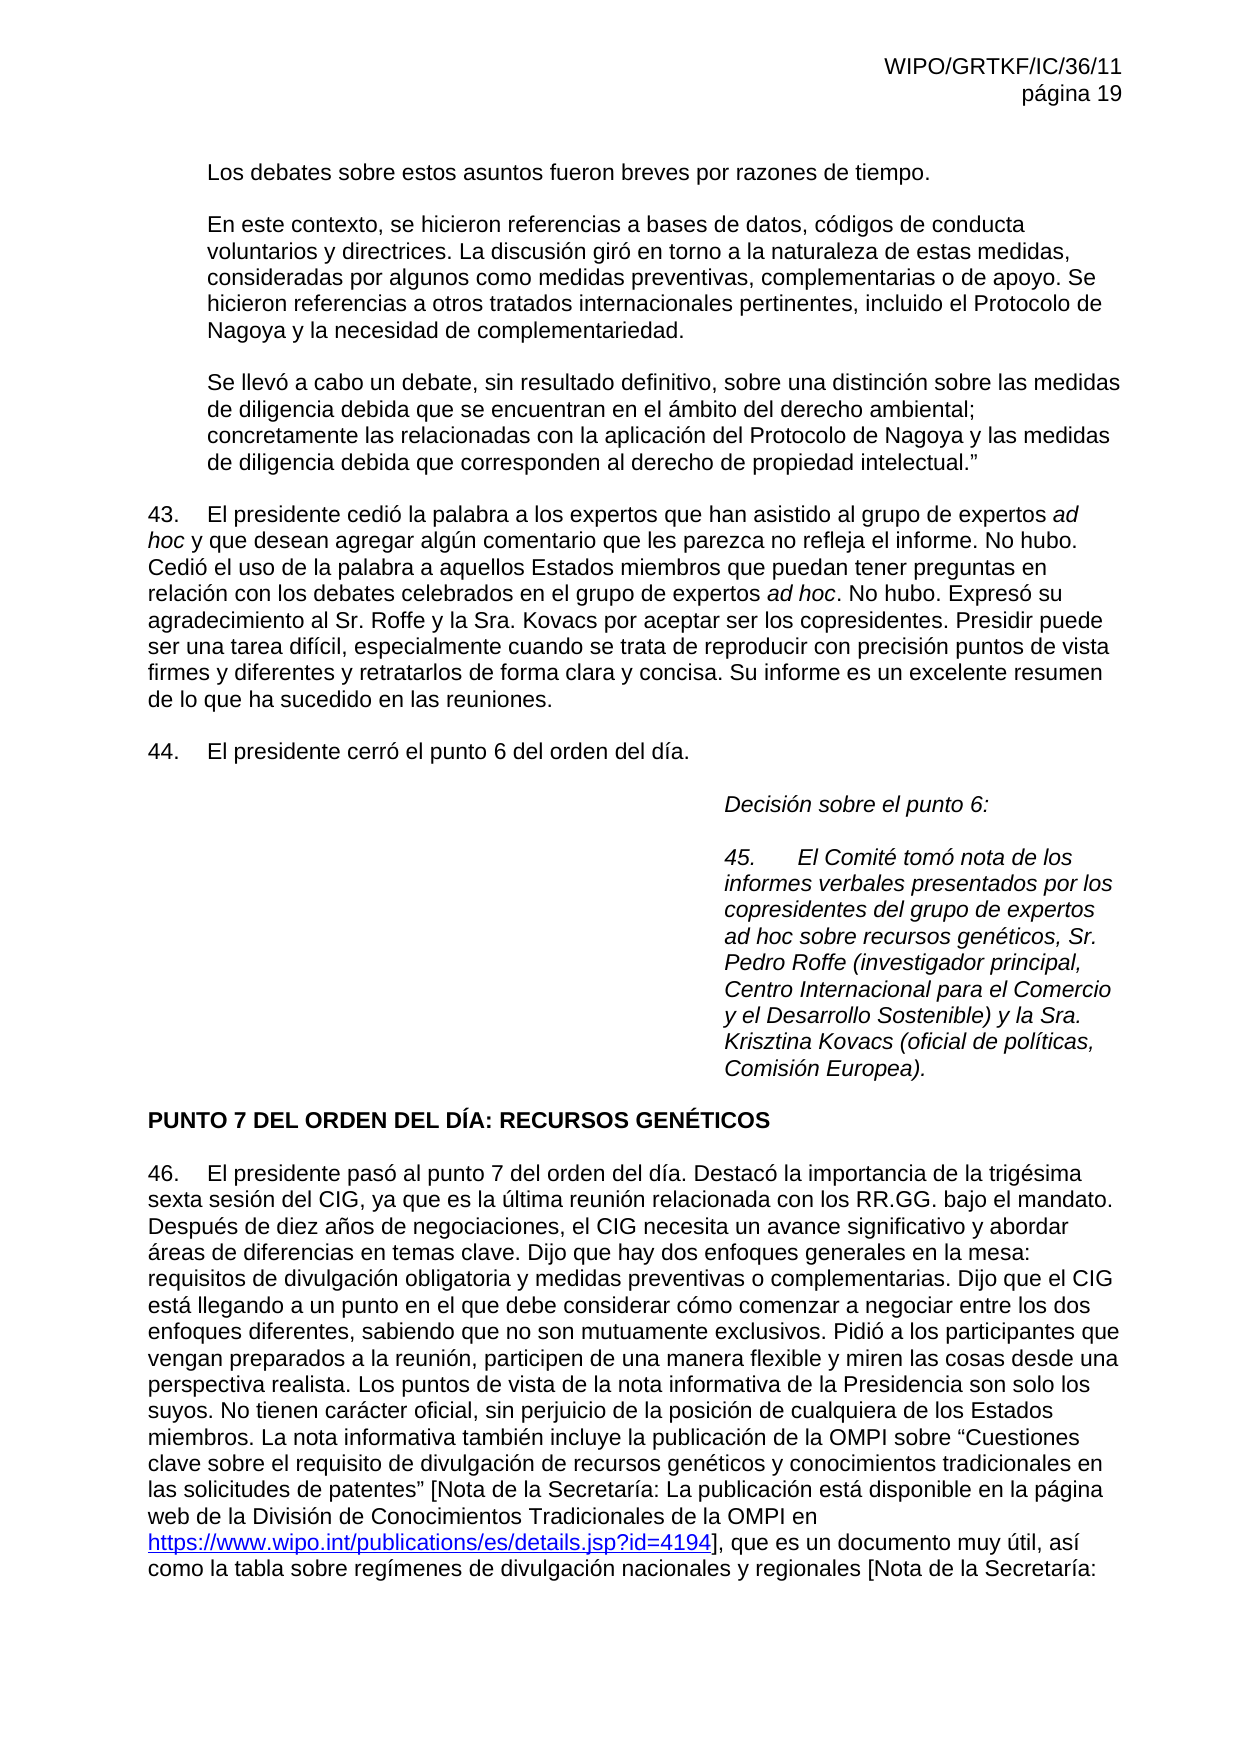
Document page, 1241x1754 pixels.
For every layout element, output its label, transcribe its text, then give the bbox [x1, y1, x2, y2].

list El presidente cerró el punto 6 del orden del día. [148, 738, 1122, 765]
list El presidente cedió la palabra a los expertos que han asistido al grupo de expertos ad hoc y que desean agregar algún comentario que les parezca no refleja el informe. No hubo. Cedió el uso de la palabra a aquellos Estados miembros que puedan tener preguntas en relación con los debates celebrados en el grupo de expertos ad hoc. No hubo. Expresó su agradecimiento al Sr. Roffe y la Sra. Kovacs por aceptar ser los copresidentes. Presidir puede ser una tarea difícil, especialmente cuando se trata de reproducir con precisión puntos de vista firmes y diferentes y retratarlos de forma clara y concisa. Su informe es un excelente resumen de lo que ha sucedido en las reuniones. [148, 501, 1122, 712]
text Los debates sobre estos asuntos fueron breves por razones de tiempo. [207, 158, 1122, 185]
text Se llevó a cabo un debate, sin resultado definitivo, sobre una distinción sobre las medidas de diligencia debida que se encuentran en el ámbito del derecho ambiental; concretamente las relacionadas con la aplicación del Protocolo de Nagoya y las medidas de diligencia debida que corresponden al derecho de propiedad intelectual.” [207, 369, 1122, 475]
list Decisión sobre el punto 6: [724, 791, 1122, 817]
list El Comité tomó nota de los informes verbales presentados por los copresidentes del grupo de expertos ad hoc sobre recursos genéticos, Sr. Pedro Roffe (investigador principal, Centro Internacional para el Comercio y el Desarrollo Sostenible) y la Sra. Krisztina Kovacs (oficial de políticas, Comisión Europea). [724, 844, 1122, 1081]
text En este contexto, se hicieron referencias a bases de datos, códigos de conducta voluntarios y directrices. La discusión giró en torno a la naturaleza de estas medidas, consideradas por algunos como medidas preventivas, complementarias o de apoyo. Se hicieron referencias a otros tratados internacionales pertinentes, incluido el Protocolo de Nagoya y la necesidad de complementariedad. [207, 211, 1122, 343]
subtitle PUNTO 7 DEL ORDEN DEL DÍA: RECURSOS GENÉTICOS [148, 1107, 1122, 1134]
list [148, 1160, 1122, 1582]
